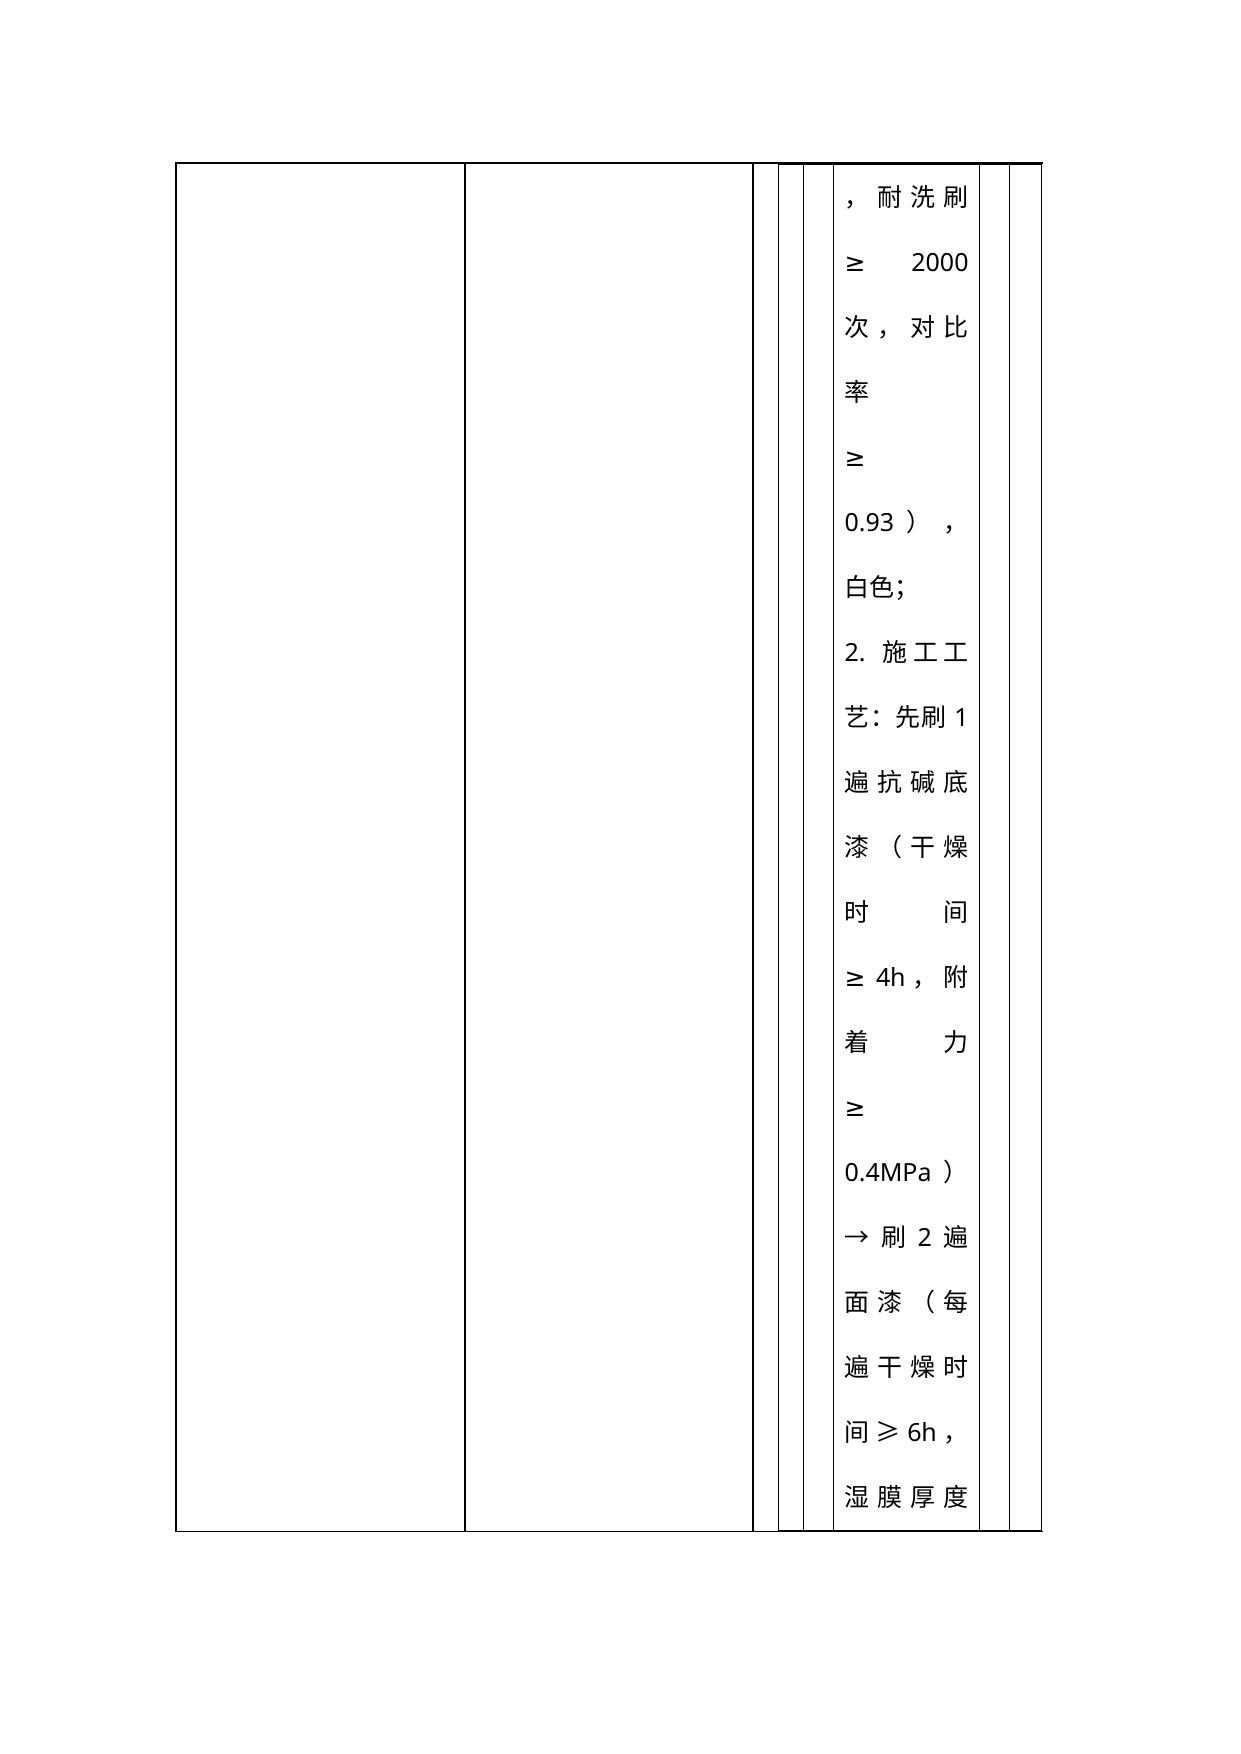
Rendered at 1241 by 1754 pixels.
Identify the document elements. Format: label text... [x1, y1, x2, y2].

table_cell [779, 165, 803, 1530]
table_cell [754, 164, 778, 1531]
table_cell ★ [466, 164, 752, 1531]
table_cell [1010, 165, 1041, 1530]
table_cell [834, 165, 979, 1530]
table_cell 1 [177, 164, 464, 1531]
table_cell [804, 165, 833, 1530]
table_cell [980, 165, 1009, 1530]
